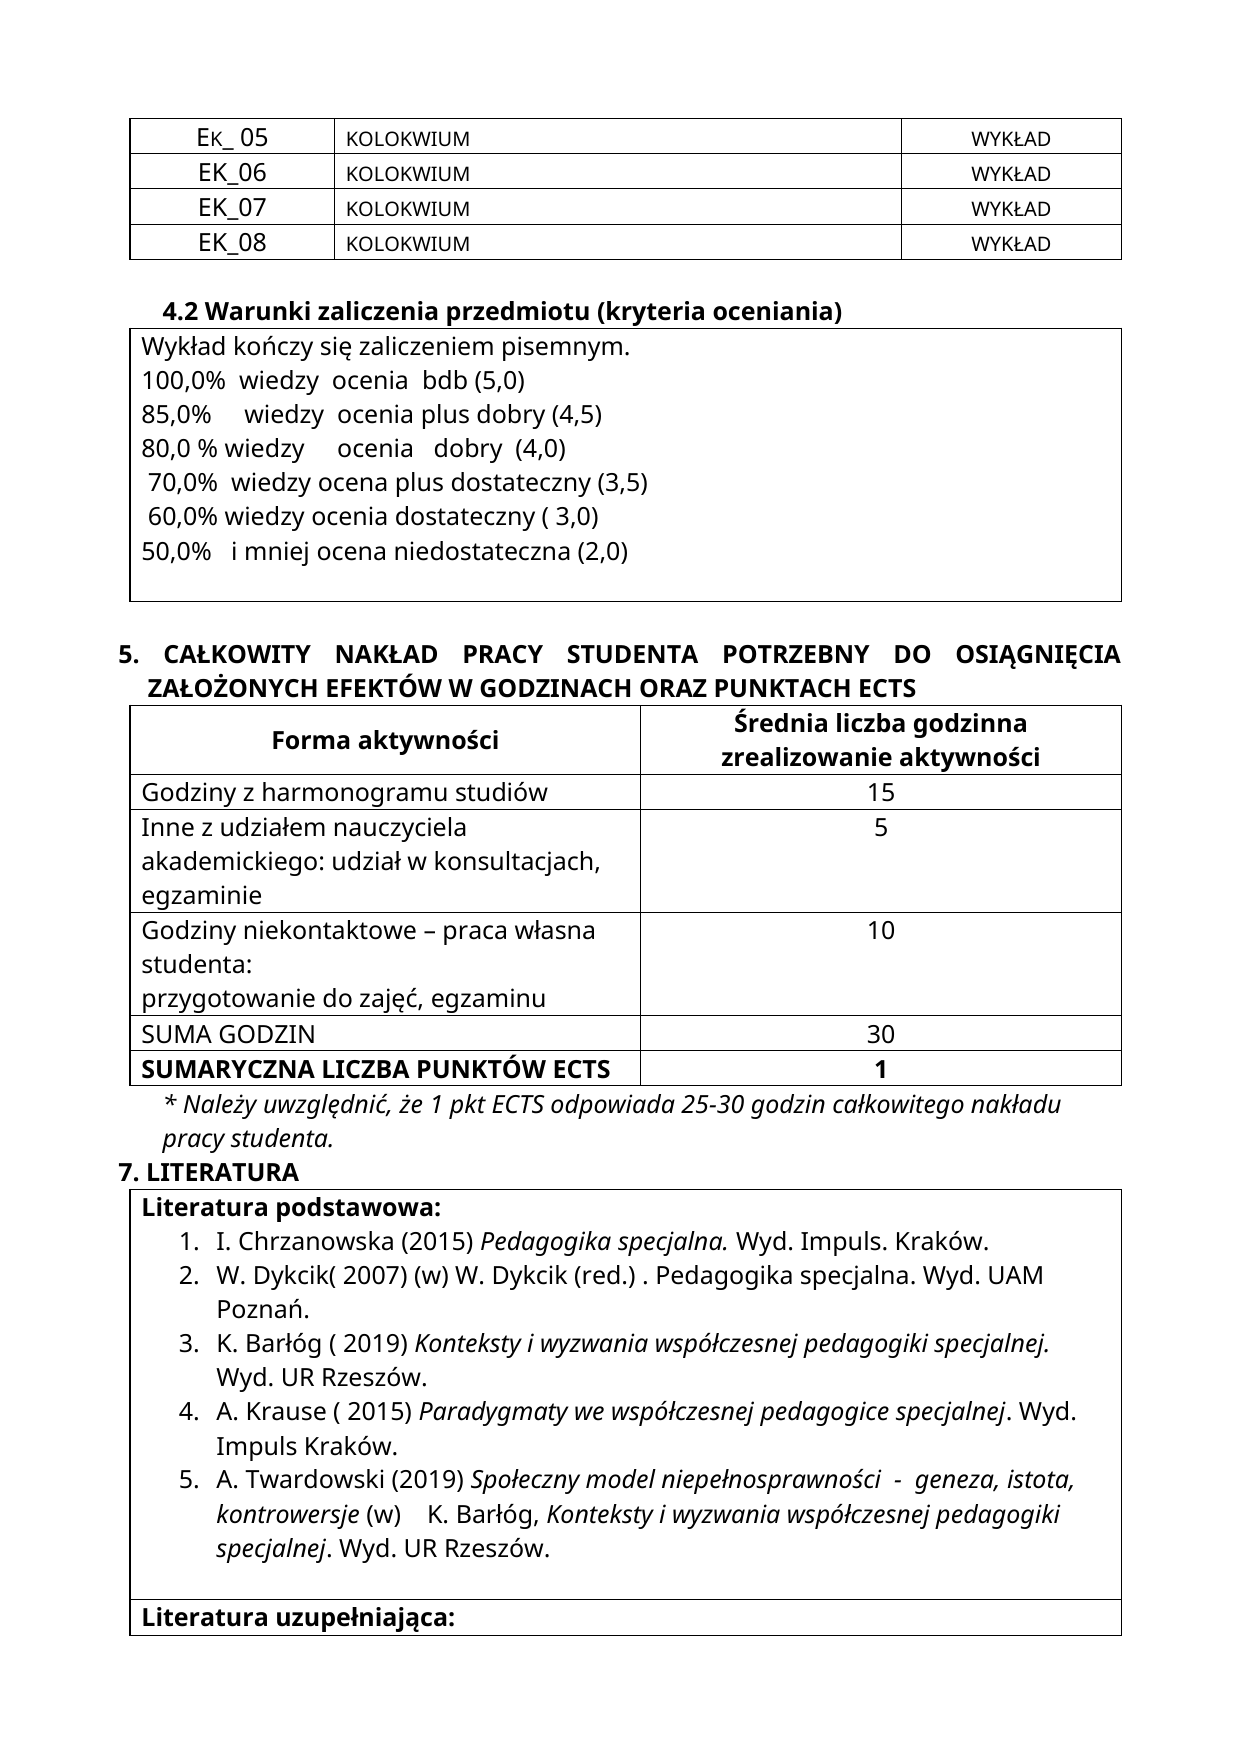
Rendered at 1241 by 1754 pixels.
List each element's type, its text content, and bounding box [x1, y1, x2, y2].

table_cell kolokwium [335, 225, 901, 258]
table_cell 5 [641, 810, 1121, 912]
table_cell wykład [902, 189, 1121, 223]
table_cell kolokwium [335, 119, 901, 153]
table_cell Godziny z harmonogramu studiów [131, 775, 640, 809]
text 4.2 Warunki zaliczenia przedmiotu (kryteria oceniania) [162, 294, 1122, 328]
table_cell SUMA GODZIN [131, 1016, 640, 1050]
table_header Literatura podstawowa: I. Chrzanowska (2015) Pedagogika specjalna. Wyd. Impuls. Kraków. W. Dykcik( 2007) (w) W. Dykcik (red.) . Pedagogika specjalna. Wyd. UAM Poznań. K. Barłóg ( 2019) Konteksty i wyzwania współczesnej pedagogiki specjalnej. Wyd. UR Rzeszów. A. Krause ( 2015) Paradygmaty we współczesnej pedagogice specjalnej. Wyd. Impuls Kraków. A. Twardowski (2019) Społeczny model niepełnosprawności - geneza, istota, kontrowersje (w) K. Barłóg, Konteksty i wyzwania współczesnej pedagogiki specjalnej. Wyd. UR Rzeszów. [131, 1190, 1121, 1598]
table_cell SUMARYCZNA LICZBA PUNKTÓW ECTS [131, 1051, 640, 1085]
table_cell 10 [641, 913, 1121, 1015]
table_cell EK_07 [131, 189, 334, 223]
table_cell Inne z udziałem nauczyciela akademickiego: udział w konsultacjach, egzaminie [131, 810, 640, 912]
table_cell kolokwium [335, 154, 901, 188]
text 7. LITERATURA [118, 1154, 1122, 1189]
table_cell 15 [641, 775, 1121, 809]
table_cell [131, 1600, 1121, 1635]
table_cell wykład [902, 225, 1121, 258]
table_cell kolokwium [335, 189, 901, 223]
table_header Forma aktywności [131, 706, 640, 774]
text 5. CAŁKOWITY NAKŁAD PRACY STUDENTA POTRZEBNY DO OSIĄGNIĘCIA ZAŁOŻONYCH EFEKTÓW W GODZINACH ORAZ PUNKTACH ECTS [118, 636, 1122, 704]
table_cell wykład [902, 119, 1121, 153]
table_cell wykład [902, 154, 1121, 188]
table_header Wykład kończy się zaliczeniem pisemnym. 100,0% wiedzy ocenia bdb (5,0) 85,0% wiedzy ocenia plus dobry (4,5) 80,0 % wiedzy ocenia dobry (4,0) 70,0% wiedzy ocena plus dostateczny (3,5) 60,0% wiedzy ocenia dostateczny ( 3,0) 50,0% i mniej ocena niedostateczna (2,0) [131, 329, 1121, 601]
table_cell 1 [641, 1051, 1121, 1085]
table_cell Godziny niekontaktowe – praca własna studenta: przygotowanie do zajęć, egzaminu [131, 913, 640, 1015]
table_cell Ek_ 05 [131, 119, 334, 153]
table_header Średnia liczba godzinna zrealizowanie aktywności [641, 706, 1121, 774]
text * Należy uwzględnić, że 1 pkt ECTS odpowiada 25-30 godzin całkowitego nakładu pracy studenta. [162, 1086, 1122, 1154]
table_cell EK_06 [131, 154, 334, 188]
table_cell EK_08 [131, 225, 334, 258]
table_cell 30 [641, 1016, 1121, 1050]
